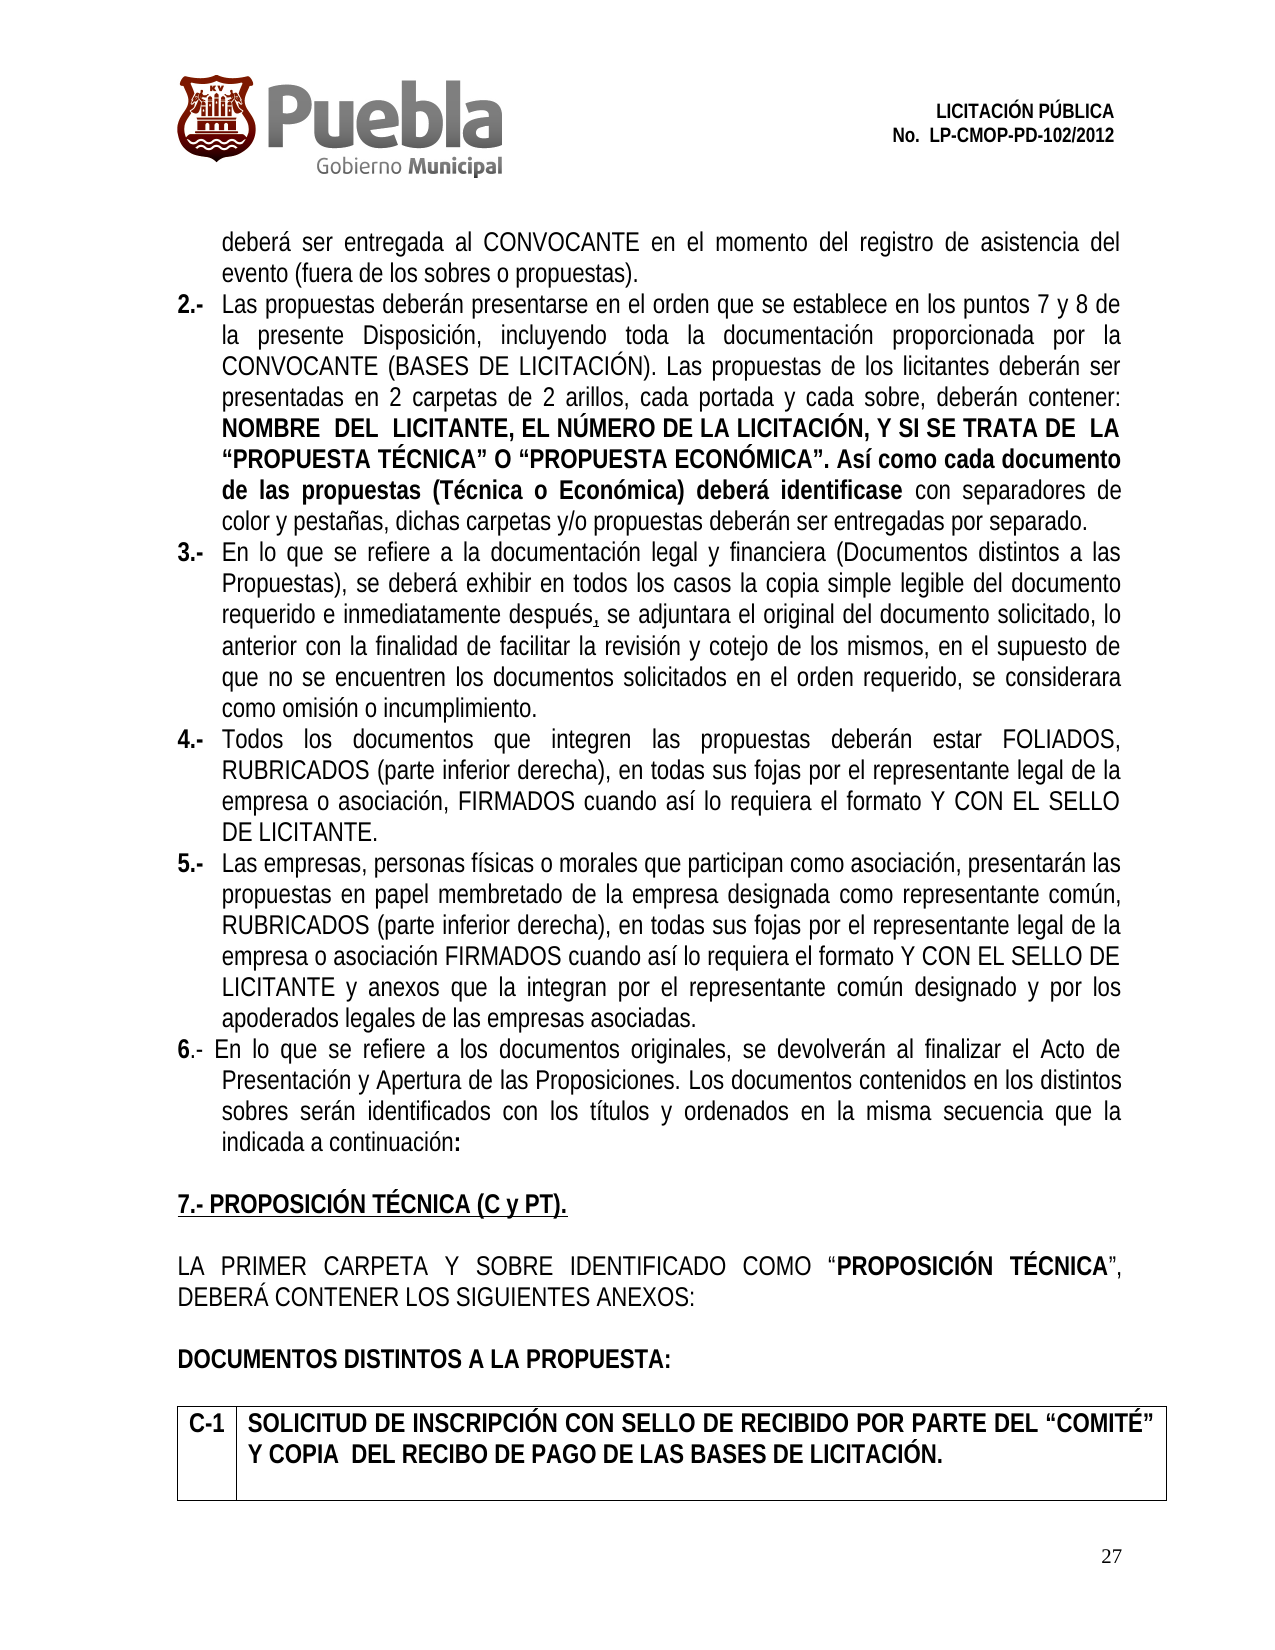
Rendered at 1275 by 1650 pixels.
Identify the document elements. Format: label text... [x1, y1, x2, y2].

text DOCUMENTOS DISTINTOS A LA PROPUESTA: [177, 1344, 1122, 1375]
picture [177, 75, 502, 178]
table_header C-1 [178, 1407, 236, 1500]
text 7.- PROPOSICIÓN TÉCNICA (C y PT). [133, 1188, 1122, 1219]
text 4.- Todos los documentos que integren las propuestas deberán estar FOLIADOS, RUBRICADOS (parte inferior derecha), en todas sus fojas por el representante legal de la empresa o asociación, FIRMADOS cuando así lo requiera el formato Y CON EL SELLO DE LICITANTE. [177, 723, 1122, 847]
text 5.- Las empresas, personas físicas o morales que participan como asociación, presentarán las propuestas en papel membretado de la empresa designada como representante común, RUBRICADOS (parte inferior derecha), en todas sus fojas por el representante legal de la empresa o asociación FIRMADOS cuando así lo requiera el formato Y CON EL SELLO DE LICITANTE y anexos que la integran por el representante común designado y por los apoderados legales de las empresas asociadas. [177, 847, 1122, 1033]
table_header SOLICITUD DE INSCRIPCIÓN CON SELLO DE RECIBIDO POR PARTE DEL “COMITÉ” Y COPIA DEL RECIBO DE PAGO DE LAS BASES DE LICITACIÓN. [237, 1407, 1166, 1500]
text 2.- Las propuestas deberán presentarse en el orden que se establece en los puntos 7 y 8 de la presente Disposición, incluyendo toda la documentación proporcionada por la CONVOCANTE (BASES DE LICITACIÓN). Las propuestas de los licitantes deberán ser presentadas en 2 carpetas de 2 arillos, cada portada y cada sobre, deberán contener: NOMBRE DEL LICITANTE, EL NÚMERO DE LA LICITACIÓN, Y SI SE TRATA DE LA “PROPUESTA TÉCNICA” O “PROPUESTA ECONÓMICA”. Así como cada documento de las propuestas (Técnica o Económica) deberá identificase con separadores de color y pestañas, dichas carpetas y/o propuestas deberán ser entregadas por separado. [177, 288, 1122, 537]
text LA PRIMER CARPETA Y SOBRE IDENTIFICADO COMO “PROPOSICIÓN TÉCNICA”, DEBERÁ CONTENER LOS SIGUIENTES ANEXOS: [177, 1251, 1122, 1313]
text 6.- En lo que se refiere a los documentos originales, se devolverán al finalizar el Acto de Presentación y Apertura de las Proposiciones. Los documentos contenidos en los distintos sobres serán identificados con los títulos y ordenados en la misma secuencia que la indicada a continuación: [177, 1033, 1122, 1157]
text 3.- En lo que se refiere a la documentación legal y financiera (Documentos distintos a las Propuestas), se deberá exhibir en todos los casos la copia simple legible del documento requerido e inmediatamente después, se adjuntara el original del documento solicitado, lo anterior con la finalidad de facilitar la revisión y cotejo de los mismos, en el supuesto de que no se encuentren los documentos solicitados en el orden requerido, se considerara como omisión o incumplimiento. [177, 537, 1122, 723]
